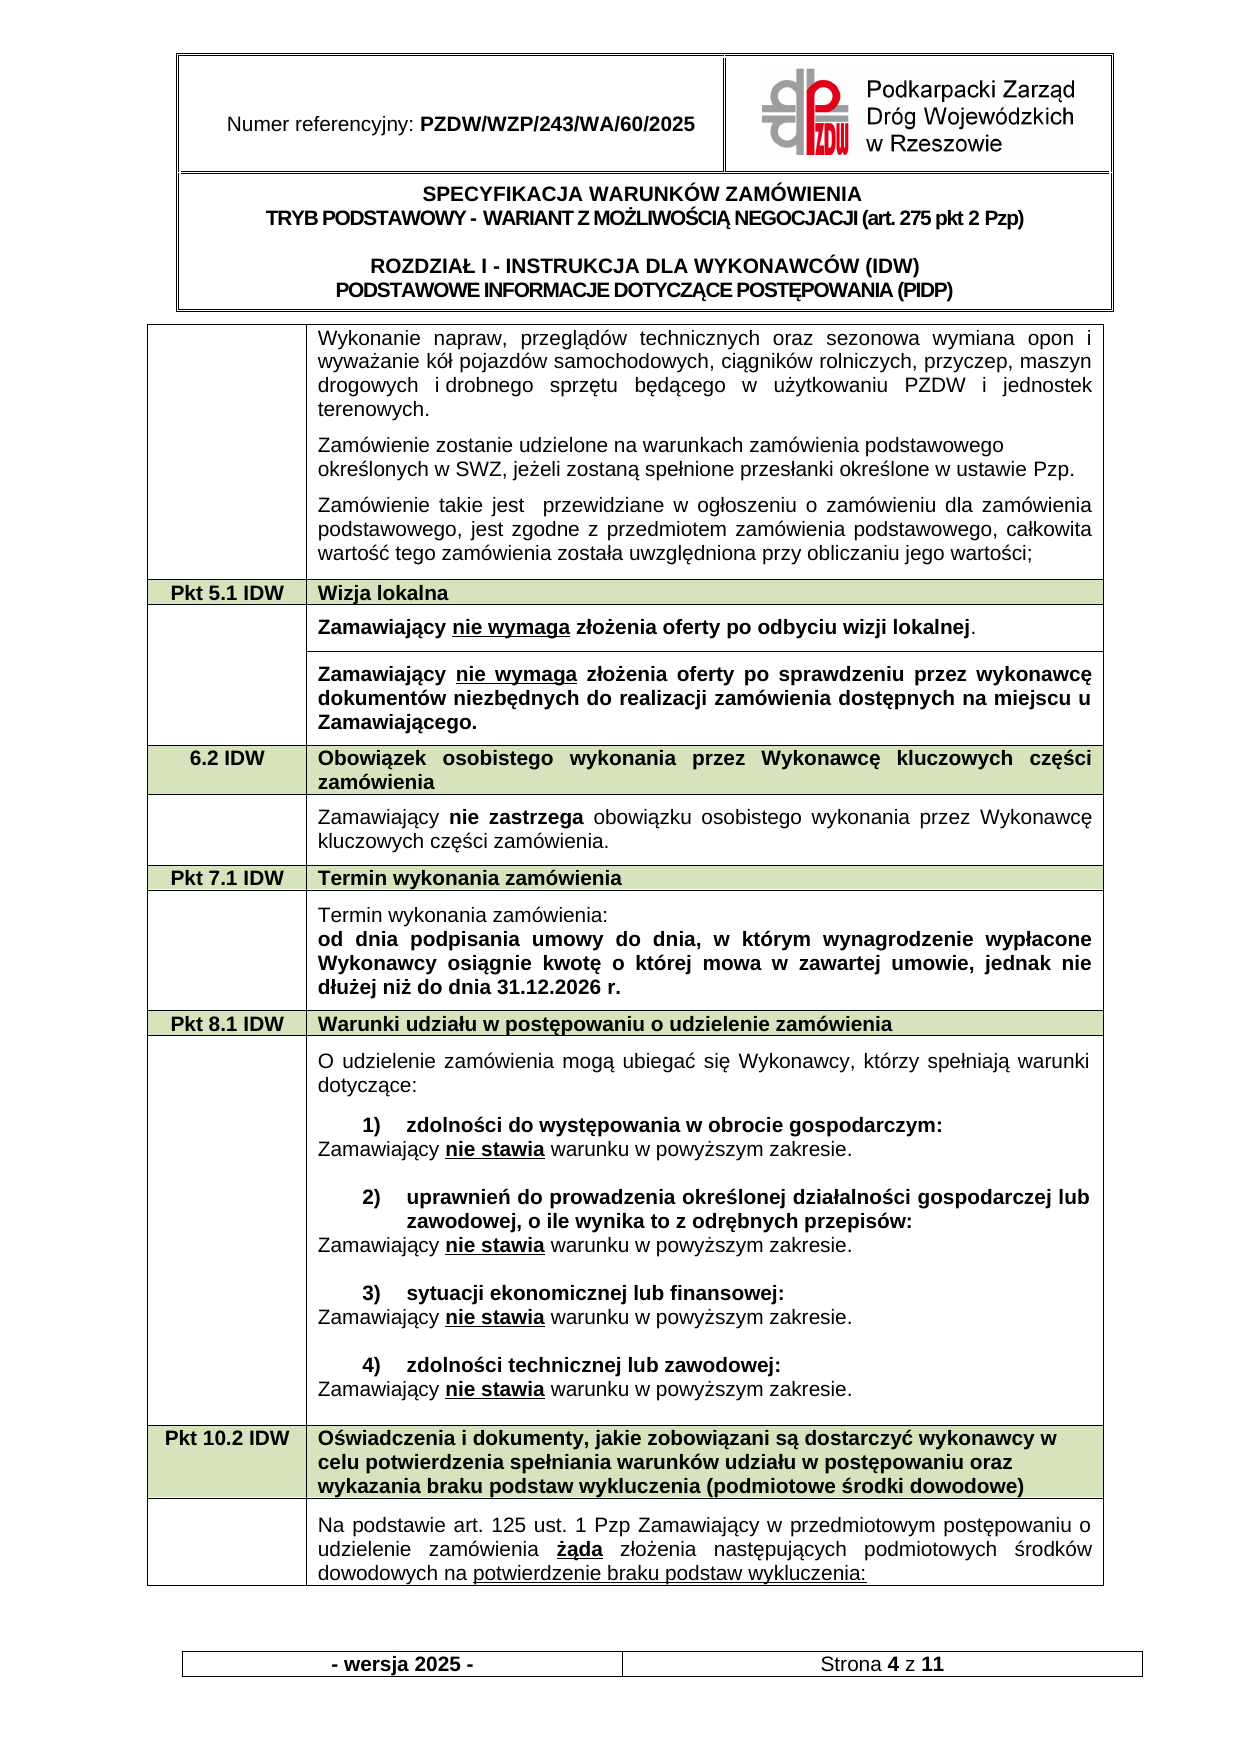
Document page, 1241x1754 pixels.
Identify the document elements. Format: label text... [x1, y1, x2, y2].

table_cell Warunki udziału w postępowaniu o udzielenie zamówienia [307, 1011, 1103, 1035]
table_cell Pkt 8.1 IDW [148, 1011, 306, 1035]
table_cell Oświadczenia i dokumenty, jakie zobowiązani są dostarczyć wykonawcy w celu potwierdzenia spełniania warunków udziału w postępowaniu oraz wykazania braku podstaw wykluczenia (podmiotowe środki dowodowe) [307, 1426, 1103, 1497]
table_cell Zamawiający nie wymaga złożenia oferty po odbyciu wizji lokalnej. [307, 605, 1103, 651]
table_cell [148, 325, 306, 579]
table_cell [148, 605, 306, 745]
table_cell Zamawiający nie zastrzega obowiązku osobistego wykonania przez Wykonawcę kluczowych części zamówienia. [307, 795, 1103, 864]
table_cell [148, 891, 306, 1010]
table_cell Termin wykonania zamówienia [307, 866, 1103, 889]
table_cell Obowiązek osobistego wykonania przez Wykonawcę kluczowych części zamówienia [307, 746, 1103, 794]
table_cell [148, 795, 306, 864]
table_cell 6.2 IDW [148, 746, 306, 794]
table_cell Pkt 10.2 IDW [148, 1426, 306, 1497]
table_cell [148, 1499, 306, 1585]
picture [758, 63, 1079, 164]
table_cell Wizja lokalna [307, 580, 1103, 604]
table_cell Termin wykonania zamówienia: od dnia podpisania umowy do dnia, w którym wynagrodzenie wypłacone Wykonawcy osiągnie kwotę o której mowa w zawartej umowie, jednak nie dłużej niż do dnia 31.12.2026 r. [307, 891, 1103, 1010]
table_cell Zamawiający nie wymaga złożenia oferty po sprawdzeniu przez wykonawcę dokumentów niezbędnych do realizacji zamówienia dostępnych na miejscu u Zamawiającego. [307, 652, 1103, 745]
table_cell [148, 1036, 306, 1424]
table_cell Pkt 5.1 IDW [148, 580, 306, 604]
table_cell Pkt 7.1 IDW [148, 866, 306, 889]
table_cell O udzielenie zamówienia mogą ubiegać się Wykonawcy, którzy spełniają warunki dotyczące: zdolności do występowania w obrocie gospodarczym: Zamawiający nie stawia warunku w powyższym zakresie. uprawnień do prowadzenia określonej działalności gospodarczej lub zawodowej, o ile wynika to z odrębnych przepisów: Zamawiający nie stawia warunku w powyższym zakresie. sytuacji ekonomicznej lub finansowej: Zamawiający nie stawia warunku w powyższym zakresie. zdolności technicznej lub zawodowej: Zamawiający nie stawia warunku w powyższym zakresie. [307, 1036, 1103, 1424]
